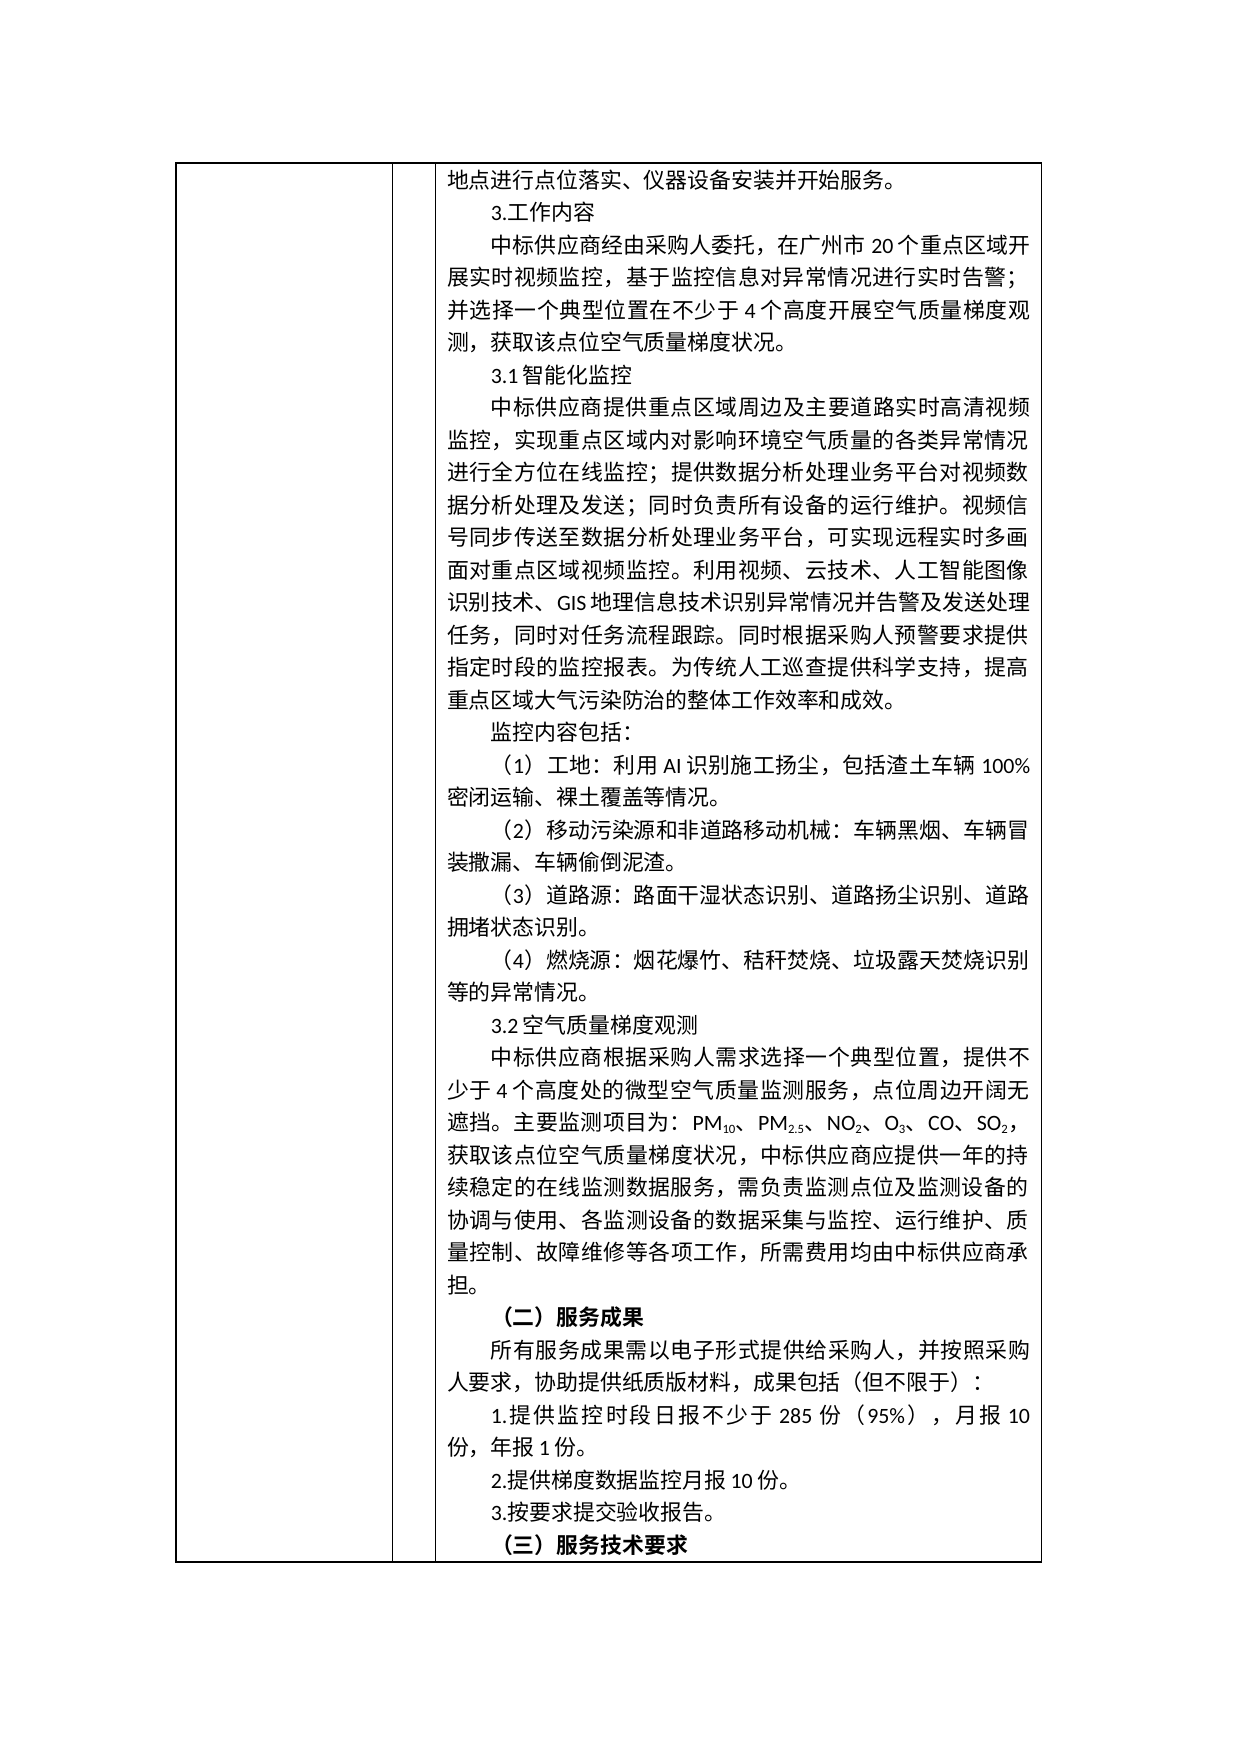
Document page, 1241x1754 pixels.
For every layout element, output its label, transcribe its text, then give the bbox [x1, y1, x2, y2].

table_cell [436, 164, 1041, 1561]
table_cell [177, 164, 392, 1561]
table_cell 1 [393, 164, 435, 1561]
